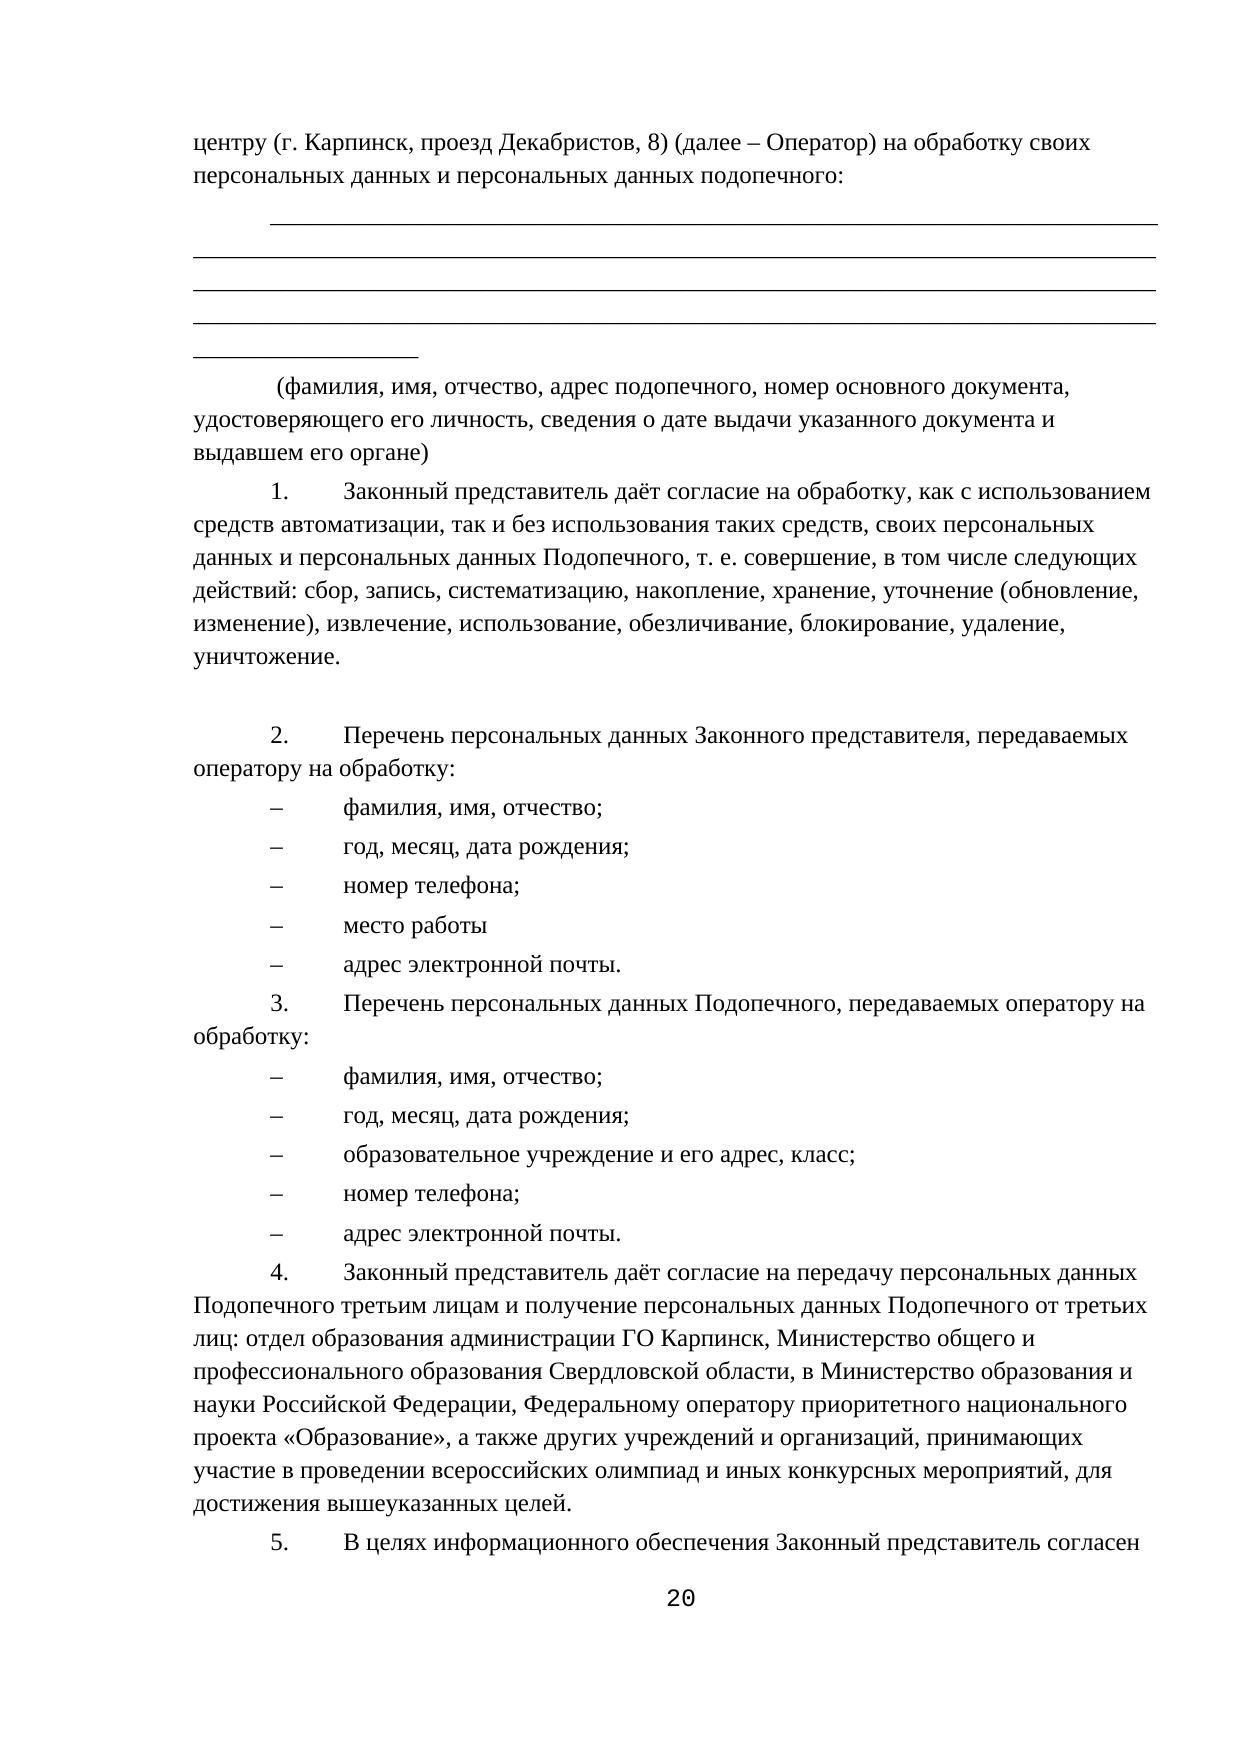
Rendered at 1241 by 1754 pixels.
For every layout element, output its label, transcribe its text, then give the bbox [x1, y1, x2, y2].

text ‒ год, месяц, дата рождения; [193, 1100, 1166, 1129]
text ‒ адрес электронной почты. [193, 949, 1166, 978]
text ‒ место работы [193, 910, 1166, 939]
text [193, 1527, 1166, 1556]
text 2. Перечень персональных данных Законного представителя, передаваемых оператору на обработку: [193, 720, 1166, 782]
text ‒ фамилия, имя, отчество; [193, 1061, 1166, 1089]
text ‒ образовательное учреждение и его адрес, класс; [193, 1139, 1166, 1168]
text ‒ фамилия, имя, отчество; [193, 792, 1166, 821]
text ________________________________________________________________________________________________________________________________________________________________________________________________________________________________________________________________________________________________________________________________ [193, 199, 1166, 360]
text 1. Законный представитель даёт согласие на обработку, как с использованием средств автоматизации, так и без использования таких средств, своих персональных данных и персональных данных Подопечного, т. е. совершение, в том числе следующих действий: сбор, запись, систематизацию, накопление, хранение, уточнение (обновление, изменение), извлечение, использование, обезличивание, блокирование, удаление, уничтожение. [193, 476, 1166, 670]
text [193, 127, 1166, 189]
text (фамилия, имя, отчество, адрес подопечного, номер основного документа, удостоверяющего его личность, сведения о дате выдачи указанного документа и выдавшем его органе) [193, 371, 1166, 466]
text ‒ номер телефона; [193, 871, 1166, 899]
text 4. Законный представитель даёт согласие на передачу персональных данных Подопечного третьим лицам и получение персональных данных Подопечного от третьих лиц: отдел образования администрации ГО Карпинск, Министерство общего и профессионального образования Свердловской области, в Министерство образования и науки Российской Федерации, Федеральному оператору приоритетного национального проекта «Образование», а также других учреждений и организаций, принимающих участие в проведении всероссийских олимпиад и иных конкурсных мероприятий, для достижения вышеуказанных целей. [193, 1257, 1166, 1517]
text 3. Перечень персональных данных Подопечного, передаваемых оператору на обработку: [193, 988, 1166, 1050]
text ‒ номер телефона; [193, 1178, 1166, 1207]
text ‒ адрес электронной почты. [193, 1218, 1166, 1247]
text ‒ год, месяц, дата рождения; [193, 831, 1166, 860]
